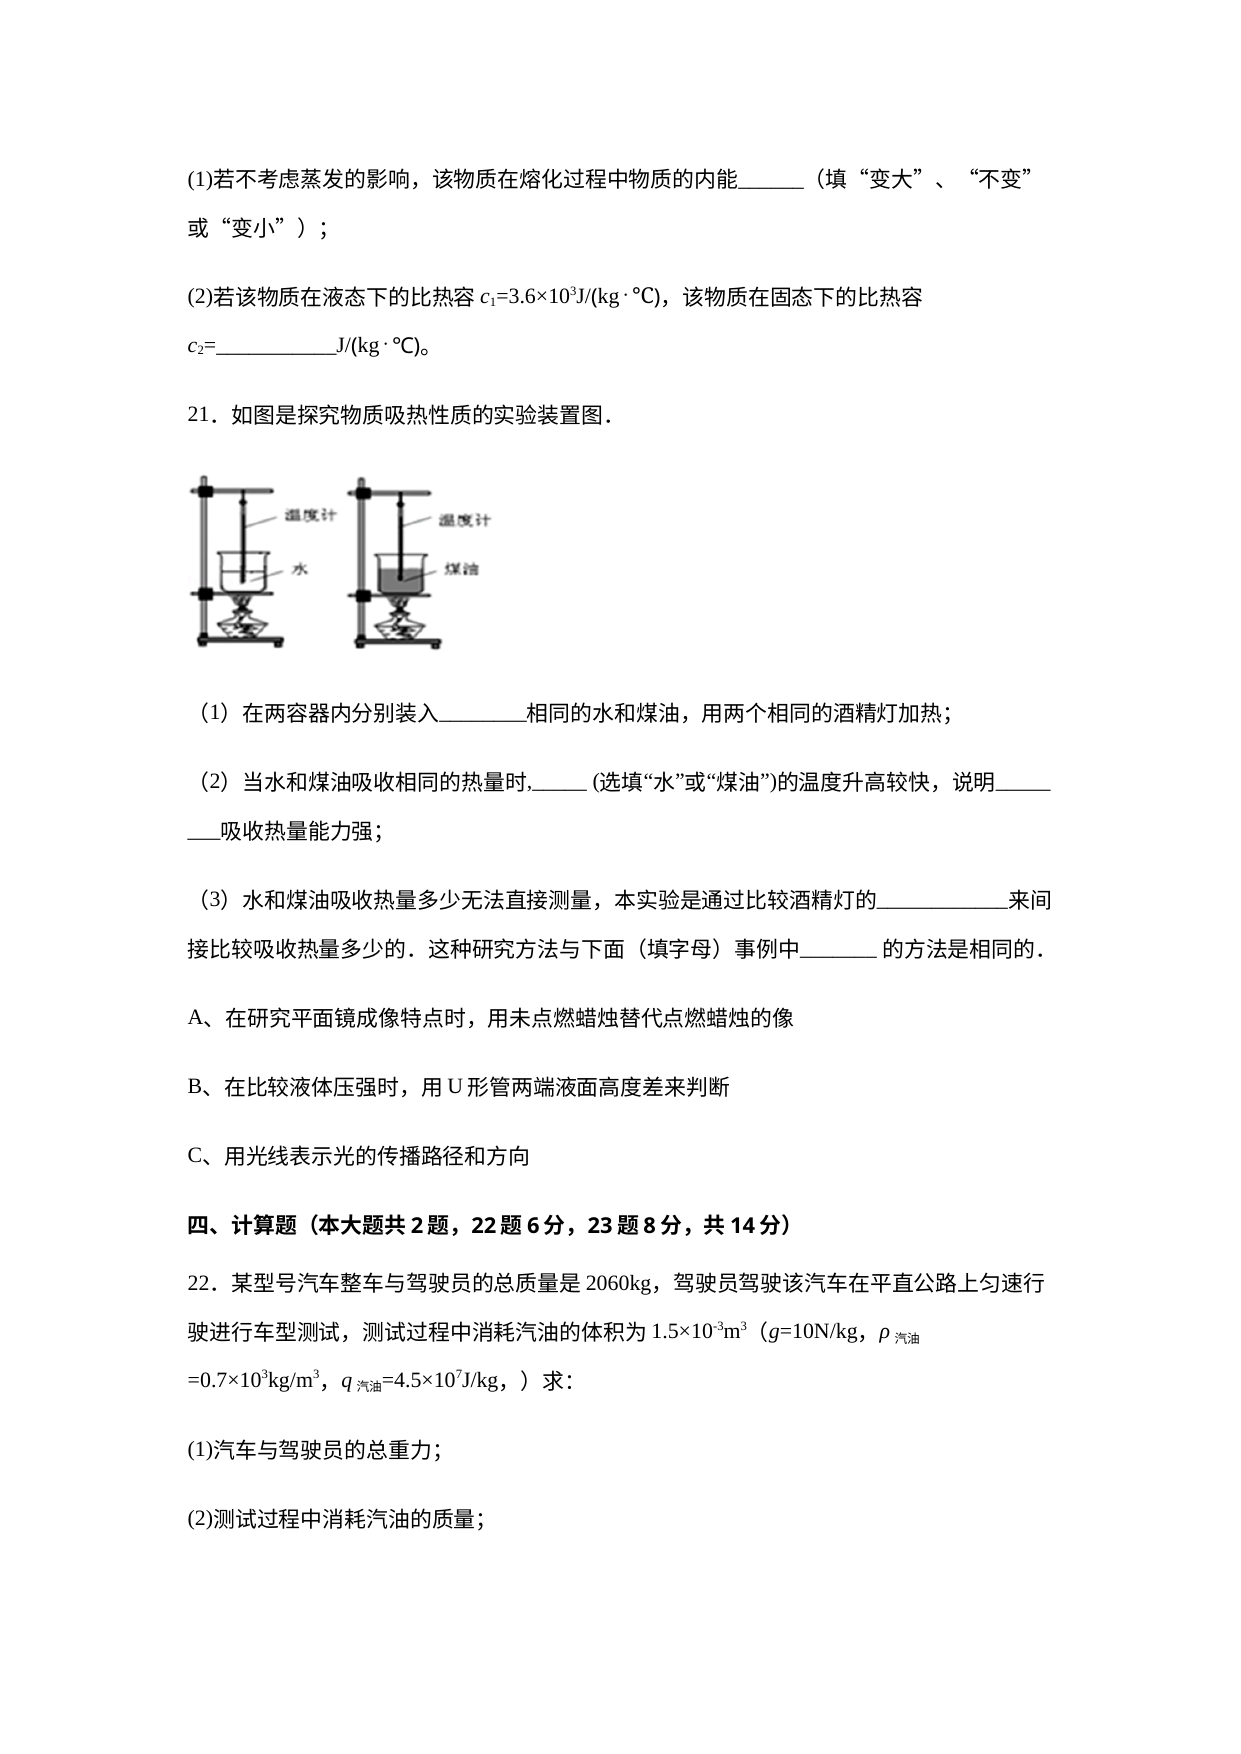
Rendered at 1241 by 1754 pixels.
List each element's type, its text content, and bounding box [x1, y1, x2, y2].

picture [187, 467, 505, 659]
text （1）在两容器内分别装入________相同的水和煤油，用两个相同的酒精灯加热； [187, 695, 1053, 728]
text （2）当水和煤油吸收相同的热量时,_____ (选填“水”或“煤油”)的温度升高较快，说明________吸收热量能力强； [187, 764, 1053, 846]
text 四、计算题（本大题共2题，22题6分，23题8分，共14分） [187, 1208, 1053, 1240]
text C、用光线表示光的传播路径和方向 [187, 1139, 1053, 1171]
text （3）水和煤油吸收热量多少无法直接测量，本实验是通过比较酒精灯的____________来间接比较吸收热量多少的．这种研究方法与下面（填字母）事例中_______ 的方法是相同的． [187, 882, 1053, 964]
text (2)若该物质在液态下的比热容c1=3.6×103J/(kg℃)，该物质在固态下的比热容c2=___________J/(kg℃)。 [187, 280, 1053, 361]
text (1)若不考虑蒸发的影响，该物质在熔化过程中物质的内能______（填“变大”、“不变”或“变小”）； [187, 162, 1053, 243]
text A、在研究平面镜成像特点时，用未点燃蜡烛替代点燃蜡烛的像 [187, 1000, 1053, 1033]
text (1)汽车与驾驶员的总重力； [187, 1433, 1053, 1465]
text (2)测试过程中消耗汽油的质量； [187, 1502, 1053, 1534]
text 22．某型号汽车整车与驾驶员的总质量是2060kg，驾驶员驾驶该汽车在平直公路上匀速行驶进行车型测试，测试过程中消耗汽油的体积为1.5×10-3m3（g=10N/kg，ρ汽油=0.7×103kg/m3，q汽油=4.5×107J/kg，）求： [187, 1266, 1053, 1396]
text 21．如图是探究物质吸热性质的实验装置图． [187, 398, 1053, 430]
text B、在比较液体压强时，用U形管两端液面高度差来判断 [187, 1069, 1053, 1102]
